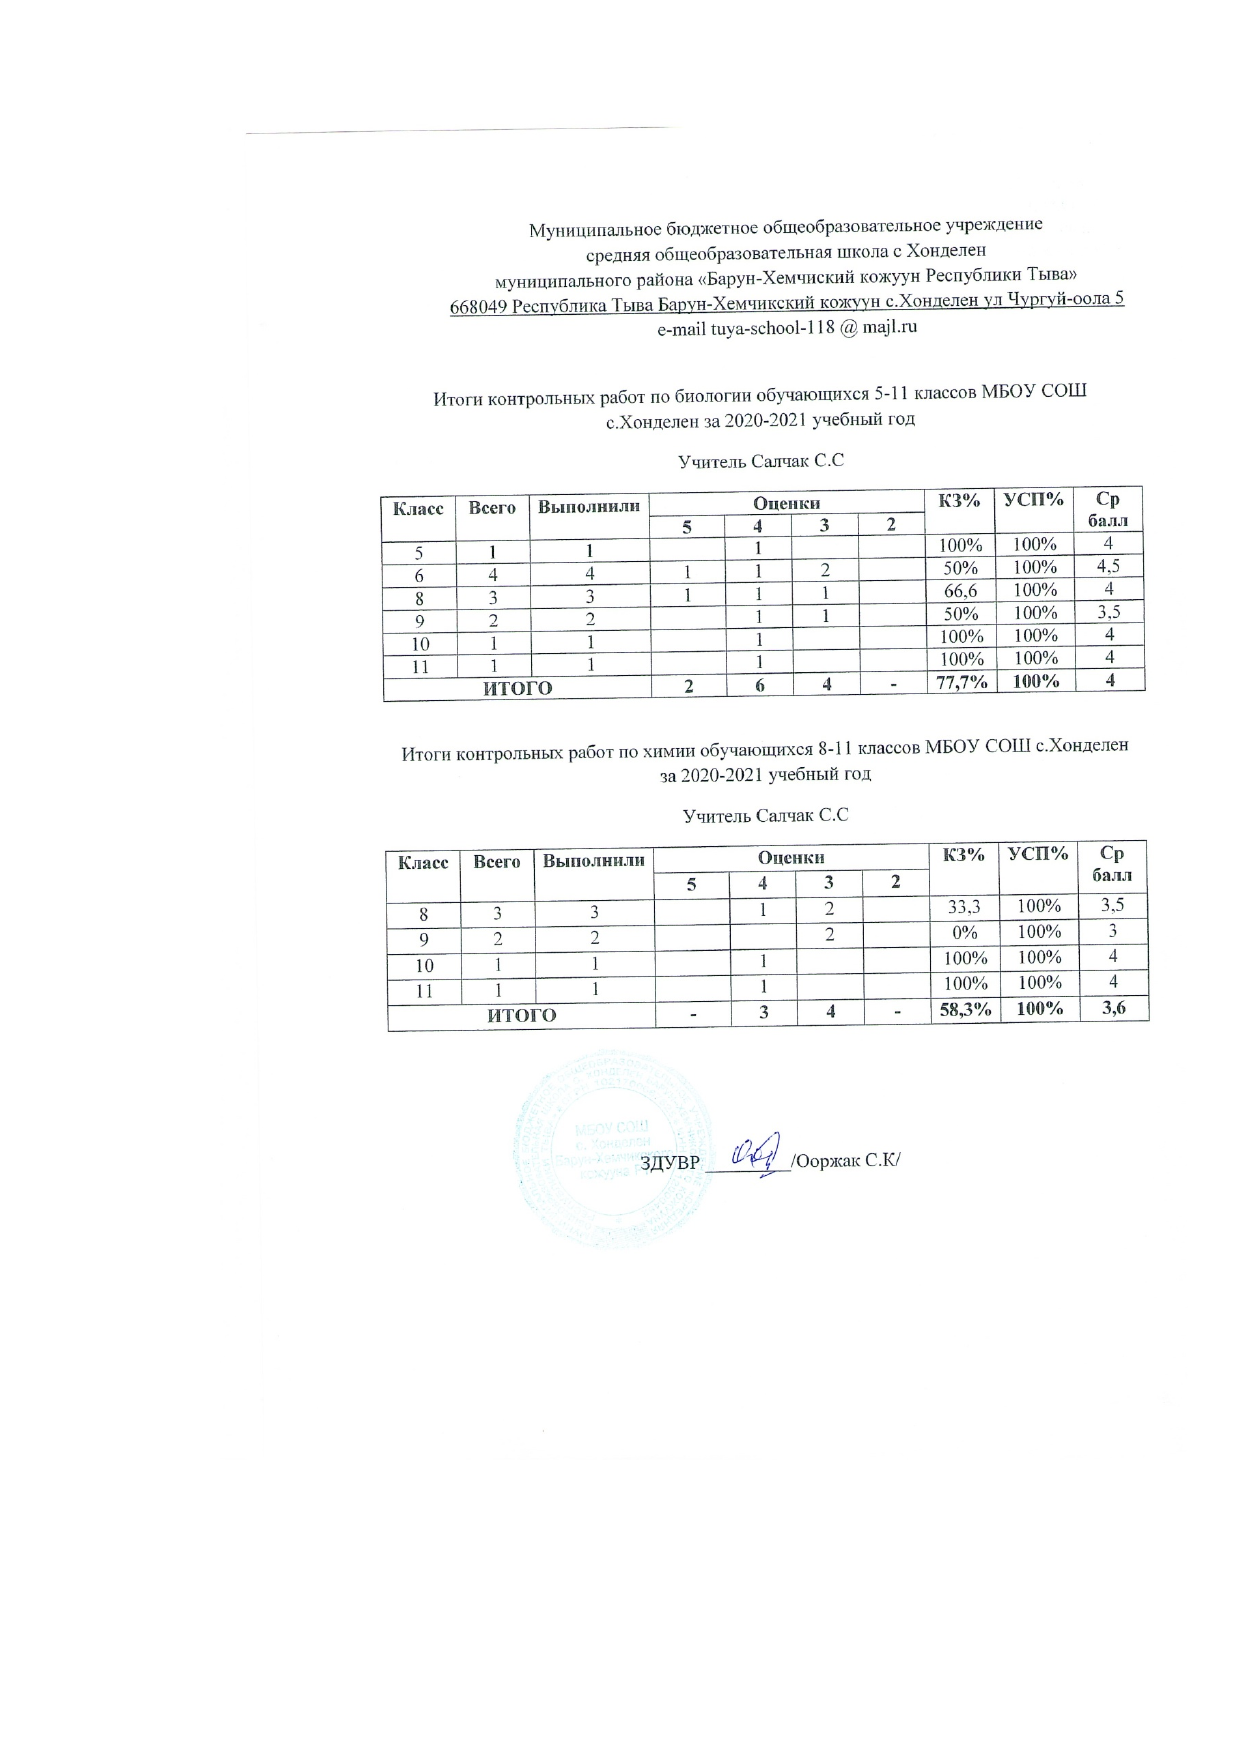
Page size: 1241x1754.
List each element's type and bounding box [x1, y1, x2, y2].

picture [214, 118, 1190, 1460]
